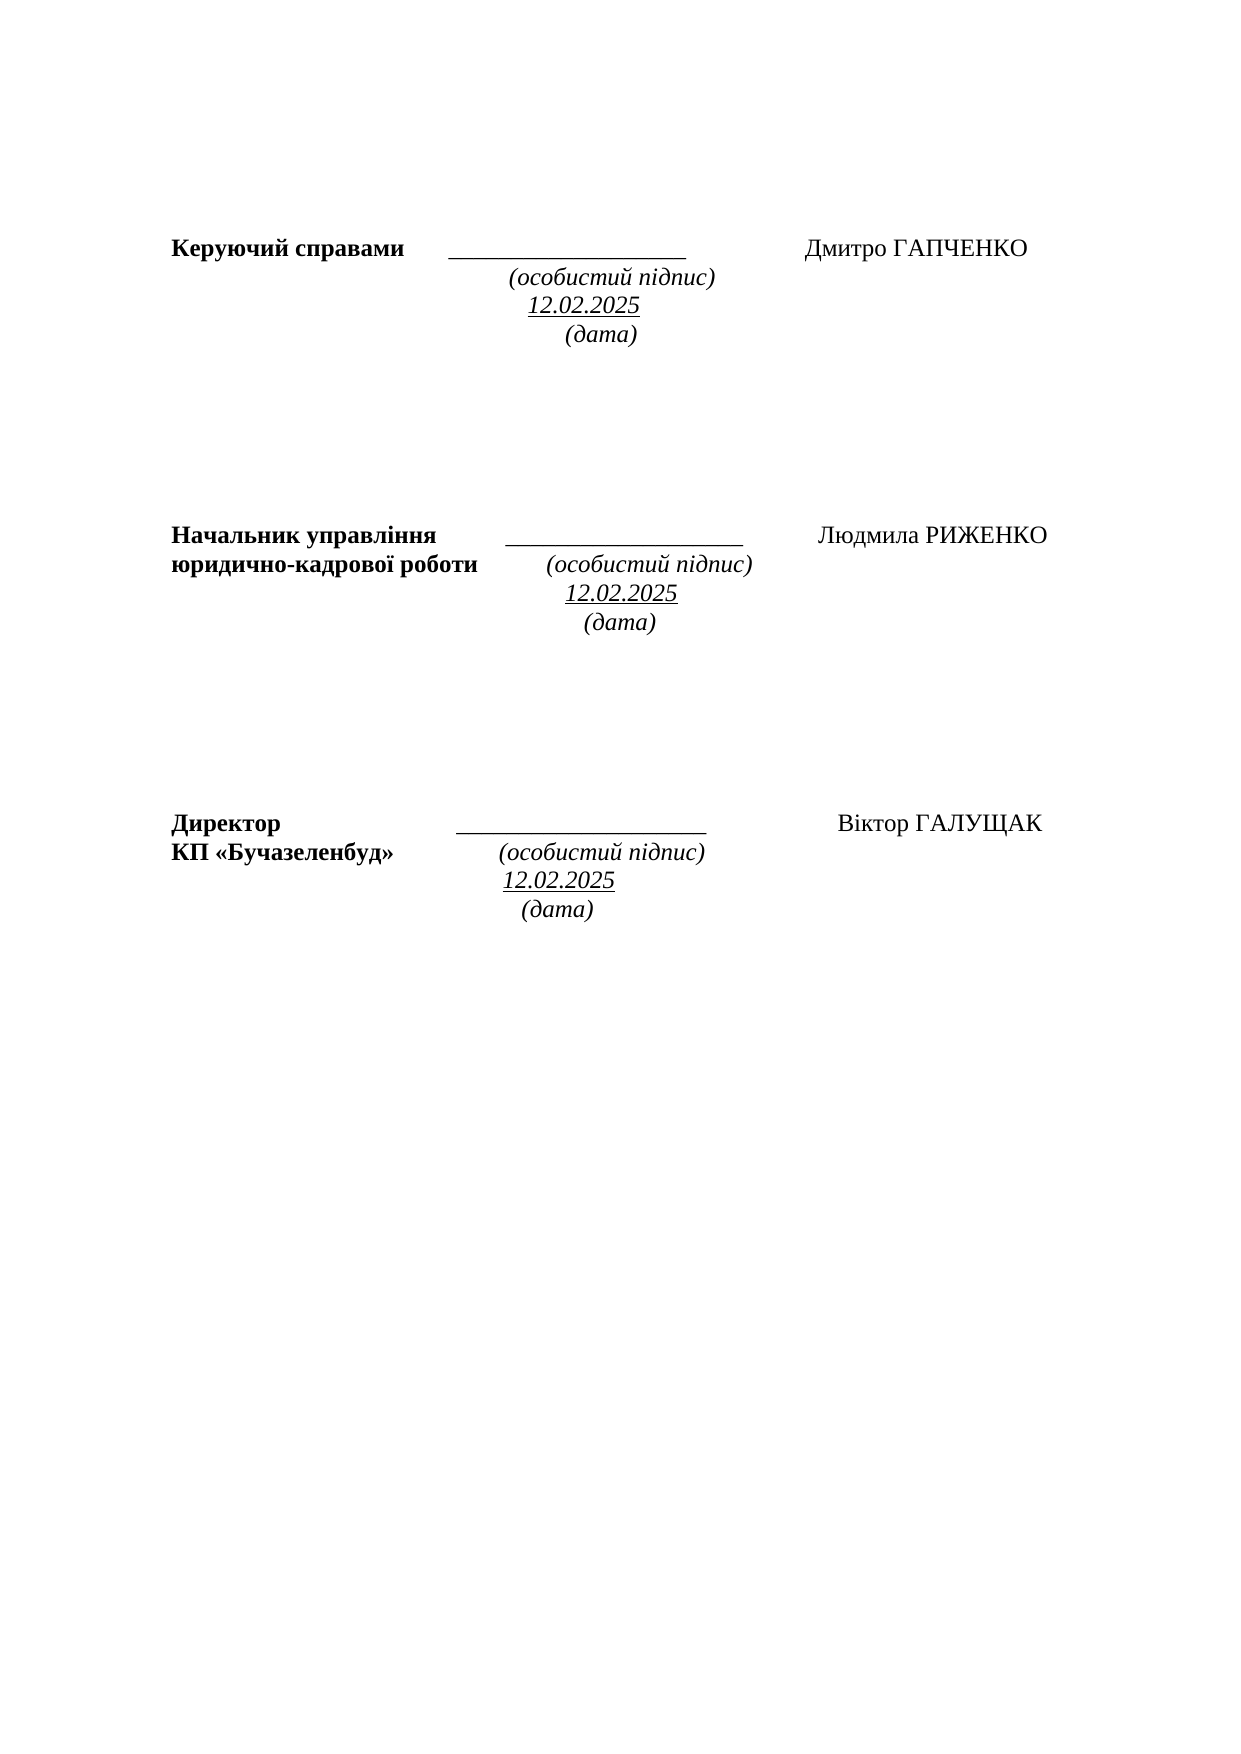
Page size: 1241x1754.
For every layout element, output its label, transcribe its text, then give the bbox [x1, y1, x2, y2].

text Директор ____________________ Віктор ГАЛУЩАК [171, 808, 1128, 837]
text 12.02.2025 [171, 291, 1128, 319]
text (дата) [171, 894, 1128, 923]
text 12.02.2025 [171, 578, 1128, 607]
text (особистий підпис) [171, 262, 1128, 291]
text Начальник управління ___________________ Людмила РИЖЕНКО [171, 521, 1128, 549]
text Керуючий справами ___________________ Дмитро ГАПЧЕНКО [171, 233, 1128, 262]
text (дата) [171, 319, 1128, 348]
text юридично-кадрової роботи (особистий підпис) [171, 549, 1128, 578]
text КП «Бучазеленбуд» (особистий підпис) [171, 837, 1128, 866]
text (дата) [171, 607, 1128, 636]
text 12.02.2025 [171, 866, 1128, 894]
